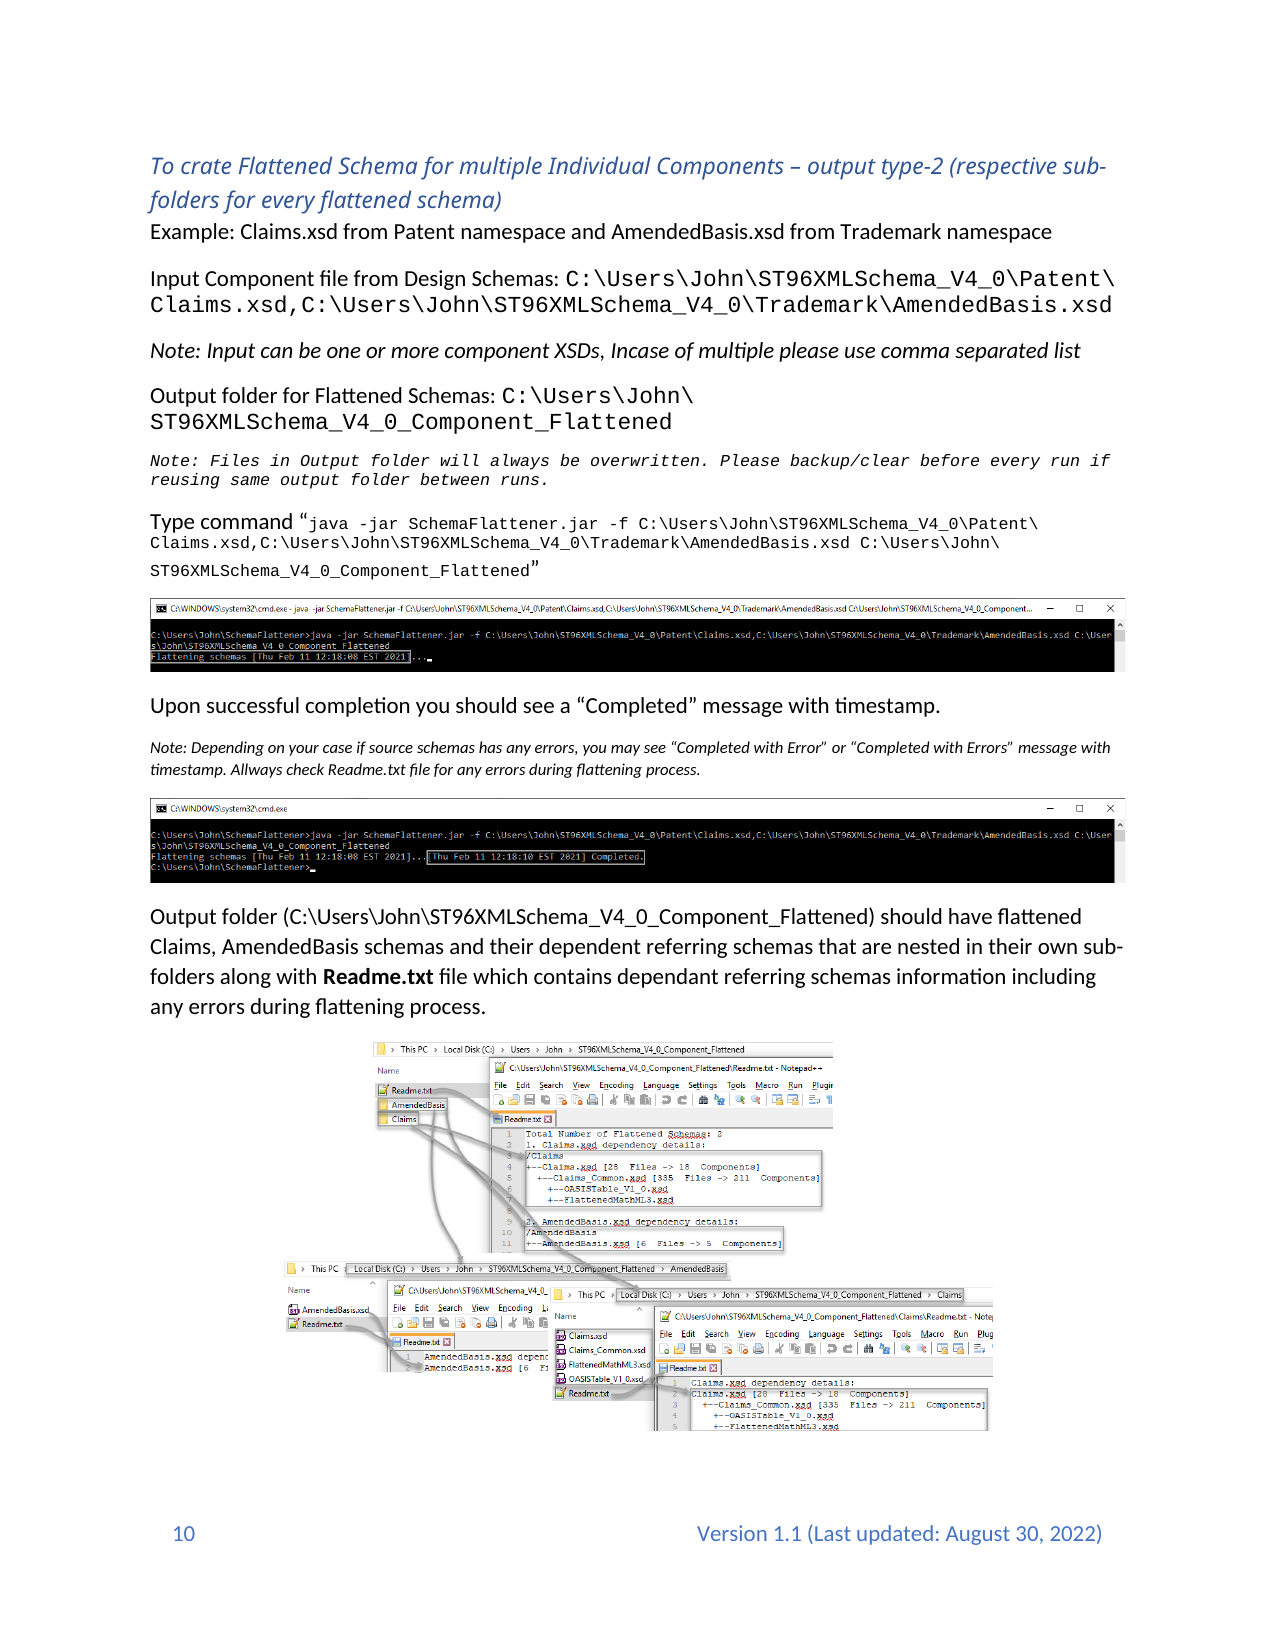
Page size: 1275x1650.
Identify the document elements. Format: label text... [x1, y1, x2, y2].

text Note: Files in Output folder will always be overwritten. Please backup/clear before every run if reusing same output folder between runs. [150, 453, 1125, 490]
text Example: Claims.xsd from Patent namespace and AmendedBasis.xsd from Trademark namespace [150, 217, 1125, 246]
text Note: Input can be one or more component XSDs, Incase of multiple please use comma separated list [150, 336, 1125, 364]
subtitle To crate Flattened Schema for multiple Individual Components – output type-2 (respective sub-folders for every flattened schema) [150, 150, 1125, 215]
text Input Component file from Design Schemas: C:\Users\John\ST96XMLSchema_V4_0\Patent\ Claims.xsd,C:\Users\John\ST96XMLSchema_V4_0\Trademark\AmendedBasis.xsd [150, 264, 1125, 319]
picture [150, 598, 1125, 672]
text Output folder (C:\Users\John\ST96XMLSchema_V4_0_Component_Flattened) should have flattened Claims, AmendedBasis schemas and their dependent referring schemas that are nested in their own sub-folders along with Readme.txt file which contains dependant referring schemas information including any errors during flattening process. [150, 902, 1125, 1021]
text Upon successful completion you should see a “Completed” message with timestamp. [150, 691, 1125, 719]
picture [282, 1039, 993, 1431]
text Note: Depending on your case if source schemas has any errors, you may see “Completed with Error” or “Completed with Errors” message with timestamp. Allways check Readme.txt file for any errors during flattening process. [150, 738, 1125, 780]
text Output folder for Flattened Schemas: C:\Users\John\ST96XMLSchema_V4_0_Component_Flattened [150, 381, 1125, 436]
picture [150, 798, 1125, 883]
text Type command “java -jar SchemaFlattener.jar -f C:\Users\John\ST96XMLSchema_V4_0\Patent\Claims.xsd,C:\Users\John\ST96XMLSchema_V4_0\Trademark\AmendedBasis.xsd C:\Users\John\ST96XMLSchema_V4_0_Component_Flattened” [150, 507, 1125, 582]
